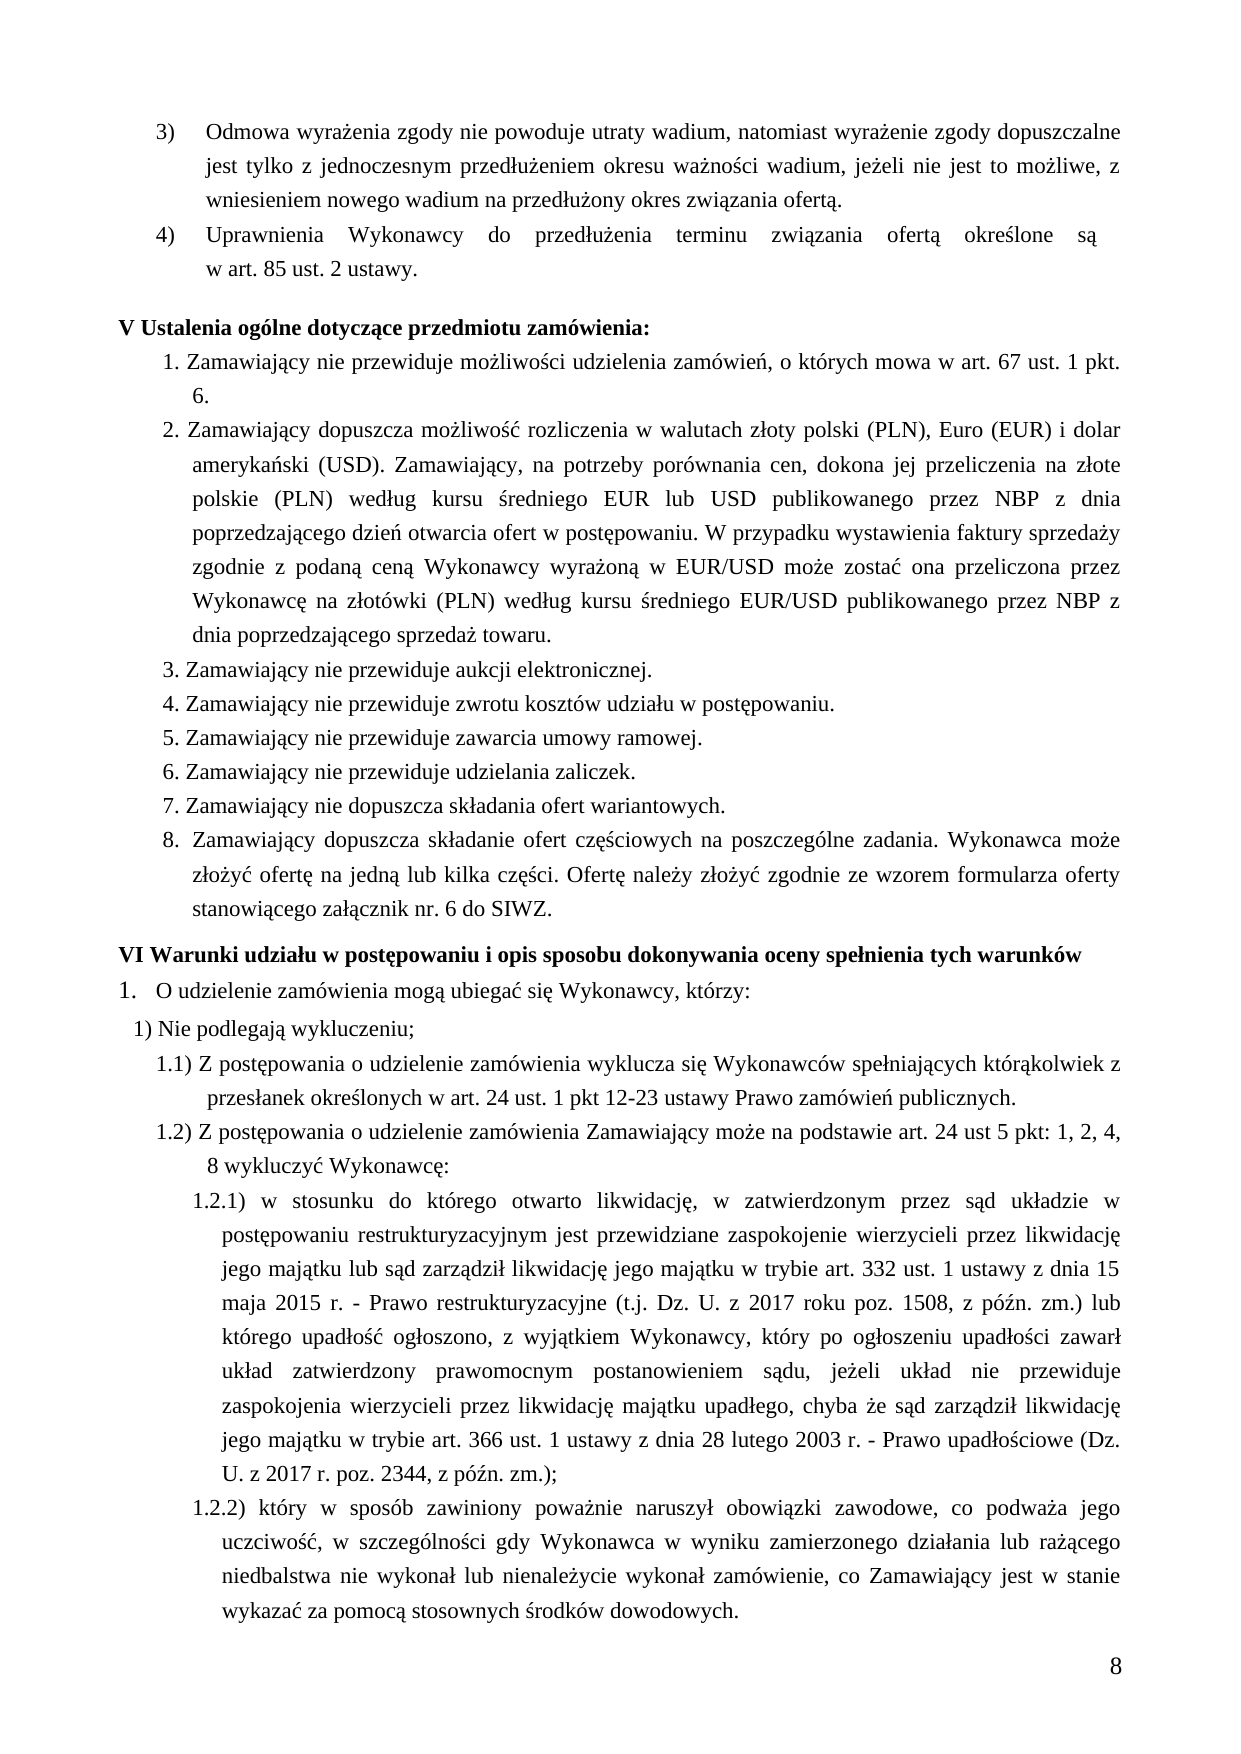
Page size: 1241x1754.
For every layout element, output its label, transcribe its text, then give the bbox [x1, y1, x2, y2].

text 2. Zamawiający dopuszcza możliwość rozliczenia w walutach złoty polski (PLN), Euro (EUR) i dolar amerykański (USD). Zamawiający, na potrzeby porównania cen, dokona jej przeliczenia na złote polskie (PLN) według kursu średniego EUR lub USD publikowanego przez NBP z dnia poprzedzającego dzień otwarcia ofert w postępowaniu. W przypadku wystawienia faktury sprzedaży zgodnie z podaną ceną Wykonawcy wyrażoną w EUR/USD może zostać ona przeliczona przez Wykonawcę na złotówki (PLN) według kursu średniego EUR/USD publikowanego przez NBP z dnia poprzedzającego sprzedaż towaru. [162, 416, 1122, 648]
list O udzielenie zamówienia mogą ubiegać się Wykonawcy, którzy: [118, 976, 1122, 1004]
text 1. Zamawiający nie przewiduje możliwości udzielenia zamówień, o których mowa w art. 67 ust. 1 pkt. 6. [162, 348, 1122, 409]
text 3. Zamawiający nie przewiduje aukcji elektronicznej. [162, 656, 1122, 682]
text 5. Zamawiający nie przewiduje zawarcia umowy ramowej. [162, 724, 1122, 750]
text 1.2.2) który w sposób zawiniony poważnie naruszył obowiązki zawodowe, co podważa jego uczciwość, w szczególności gdy Wykonawca w wyniku zamierzonego działania lub rażącego niedbalstwa nie wykonał lub nienależycie wykonał zamówienie, co Zamawiający jest w stanie wykazać za pomocą stosownych środków dowodowych. [192, 1494, 1122, 1623]
text 1.1) Z postępowania o udzielenie zamówienia wyklucza się Wykonawców spełniających którąkolwiek z przesłanek określonych w art. 24 ust. 1 pkt 12-23 ustawy Prawo zamówień publicznych. [156, 1050, 1122, 1111]
text 1.2) Z postępowania o udzielenie zamówienia Zamawiający może na podstawie art. 24 ust 5 pkt: 1, 2, 4, 8 wykluczyć Wykonawcę: [156, 1118, 1122, 1179]
text VI Warunki udziału w postępowaniu i opis sposobu dokonywania oceny spełnienia tych warunków [118, 941, 1122, 968]
text 6. Zamawiający nie przewiduje udzielania zaliczek. [162, 758, 1122, 784]
list Odmowa wyrażenia zgody nie powoduje utraty wadium, natomiast wyrażenie zgody dopuszczalne jest tylko z jednoczesnym przedłużeniem okresu ważności wadium, jeżeli nie jest to możliwe, z wniesieniem nowego wadium na przedłużony okres związania ofertą. [156, 118, 1122, 213]
text V Ustalenia ogólne dotyczące przedmiotu zamówienia: [118, 314, 1122, 340]
list 1) Nie podlegają wykluczeniu; [0, 1013, 1122, 1042]
text 4. Zamawiający nie przewiduje zwrotu kosztów udziału w postępowaniu. [162, 690, 1122, 716]
list Zamawiający dopuszcza składanie ofert częściowych na poszczególne zadania. Wykonawca może złożyć ofertę na jedną lub kilka części. Ofertę należy złożyć zgodnie ze wzorem formularza oferty stanowiącego załącznik nr. 6 do SIWZ. [162, 826, 1122, 921]
text 1.2.1) w stosunku do którego otwarto likwidację, w zatwierdzonym przez sąd układzie w postępowaniu restrukturyzacyjnym jest przewidziane zaspokojenie wierzycieli przez likwidację jego majątku lub sąd zarządził likwidację jego majątku w trybie art. 332 ust. 1 ustawy z dnia 15 maja 2015 r. - Prawo restrukturyzacyjne (t.j. Dz. U. z 2017 roku poz. 1508, z późn. zm.) lub którego upadłość ogłoszono, z wyjątkiem Wykonawcy, który po ogłoszeniu upadłości zawarł układ zatwierdzony prawomocnym postanowieniem sądu, jeżeli układ nie przewiduje zaspokojenia wierzycieli przez likwidację majątku upadłego, chyba że sąd zarządził likwidację jego majątku w trybie art. 366 ust. 1 ustawy z dnia 28 lutego 2003 r. - Prawo upadłościowe (Dz. U. z 2017 r. poz. 2344, z późn. zm.); [192, 1187, 1122, 1486]
text 7. Zamawiający nie dopuszcza składania ofert wariantowych. [162, 792, 1122, 819]
list Uprawnienia Wykonawcy do przedłużenia terminu związania ofertą określone są w art. 85 ust. 2 ustawy. [156, 221, 1122, 281]
